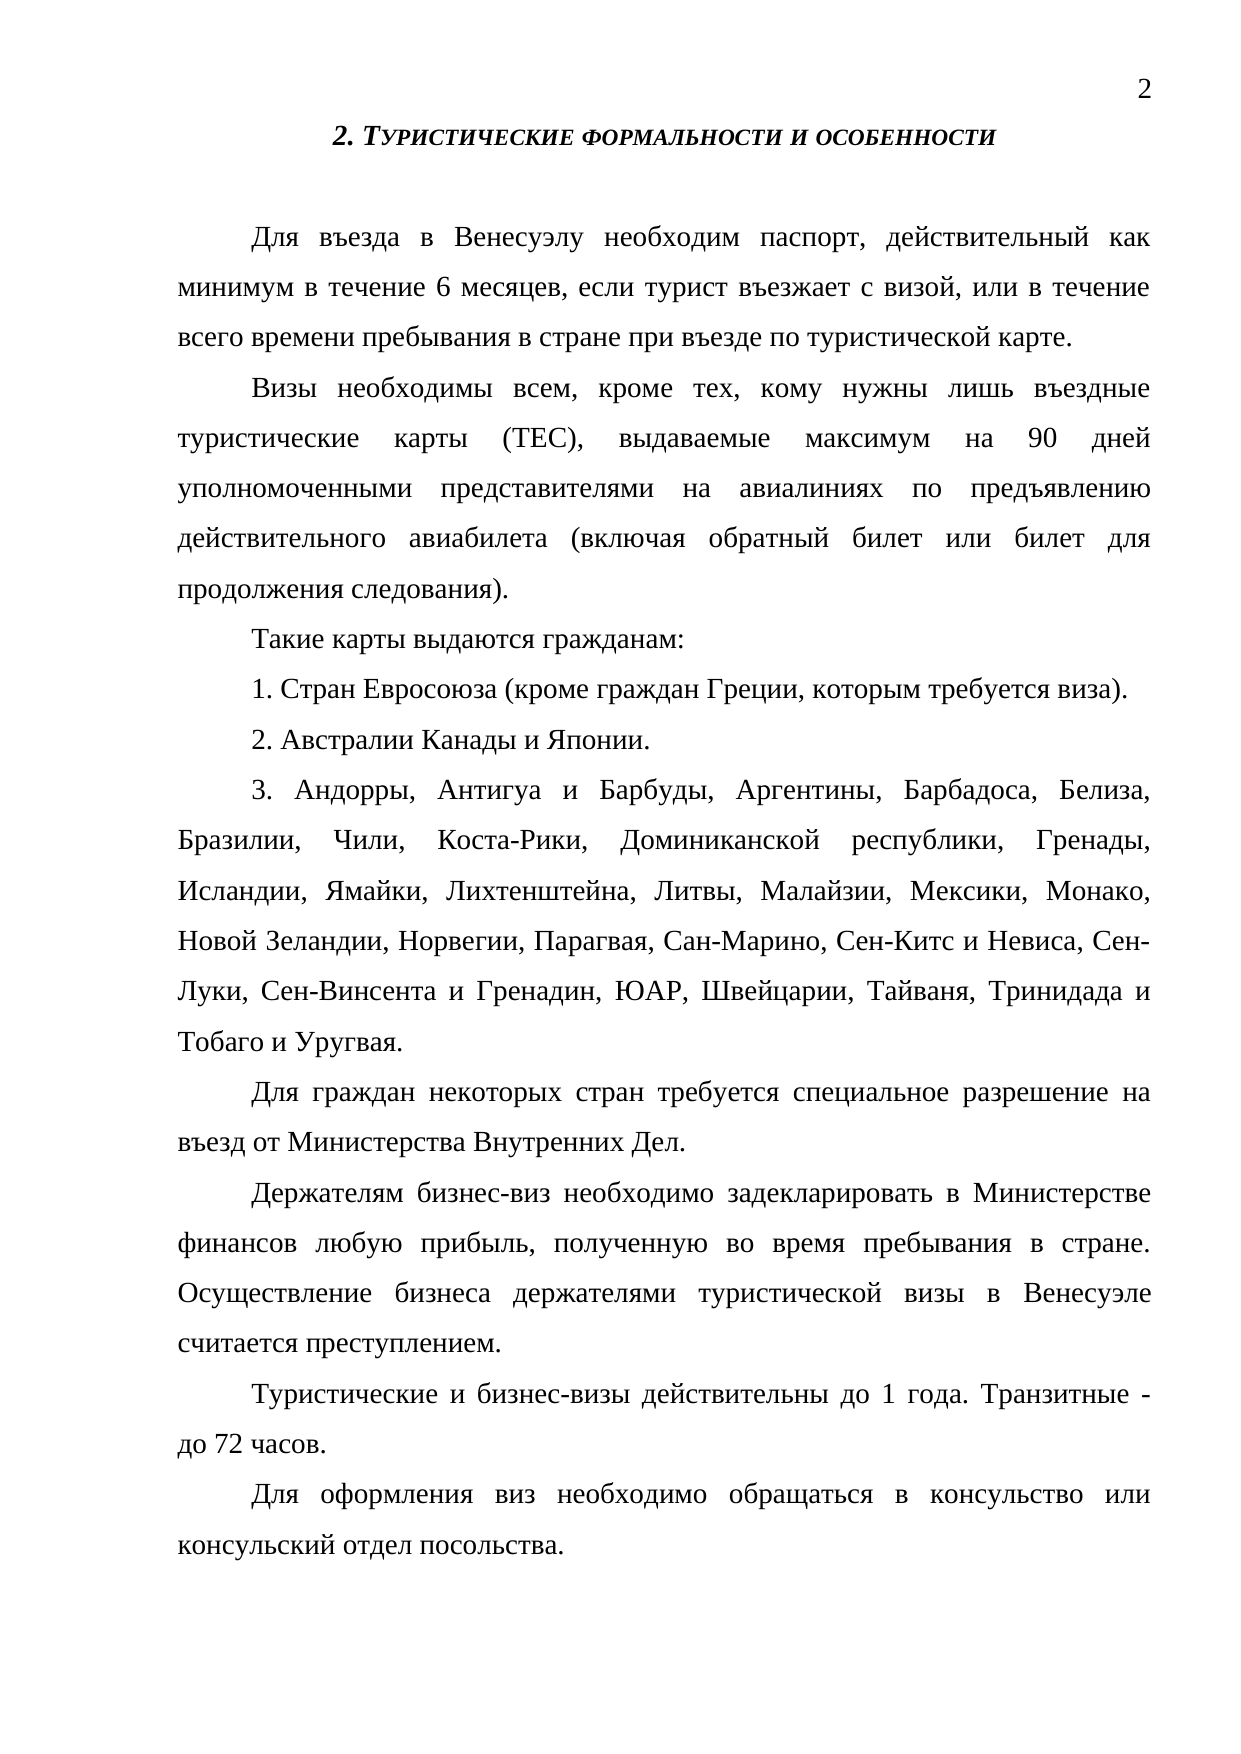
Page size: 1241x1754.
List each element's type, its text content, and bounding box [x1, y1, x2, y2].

subtitle 2. Туристические формальности и особенности [177, 118, 1152, 152]
text 2. Австралии Канады и Японии. [177, 722, 1152, 755]
text Такие карты выдаются гражданам: [177, 621, 1152, 655]
text Держателям бизнес-виз необходимо задекларировать в Министерстве финансов любую прибыль, полученную во время пребывания в стране. Осуществление бизнеса держателями туристической визы в Венесуэле считается преступлением. [177, 1175, 1152, 1359]
text 1. Стран Евросоюза (кроме граждан Греции, которым требуется виза). [177, 672, 1152, 705]
text Для граждан некоторых стран требуется специальное разрешение на въезд от Министерства Внутренних Дел. [177, 1074, 1152, 1158]
text Для въезда в Венесуэлу необходим паспорт, действительный как минимум в течение 6 месяцев, если турист въезжает с визой, или в течение всего времени пребывания в стране при въезде по туристической карте. [177, 219, 1152, 353]
text Туристические и бизнес-визы действительны до 1 года. Транзитные - до 72 часов. [177, 1376, 1152, 1460]
text 3. Андорры, Антигуа и Барбуды, Аргентины, Барбадоса, Белиза, Бразилии, Чили, Коста-Рики, Доминиканской республики, Гренады, Исландии, Ямайки, Лихтенштейна, Литвы, Малайзии, Мексики, Монако, Новой Зеландии, Норвегии, Парагвая, Сан-Марино, Сен-Китс и Невиса, Сен-Луки, Сен-Винсента и Гренадин, ЮАР, Швейцарии, Тайваня, Тринидада и Тобаго и Уругвая. [177, 772, 1152, 1057]
text Для оформления виз необходимо обращаться в консульство или консульский отдел посольства. [177, 1477, 1152, 1560]
text Визы необходимы всем, кроме тех, кому нужны лишь въездные туристические карты (ТЕС), выдаваемые максимум на 90 дней уполномоченными представителями на авиалиниях по предъявлению действительного авиабилета (включая обратный билет или билет для продолжения следования). [177, 370, 1152, 604]
